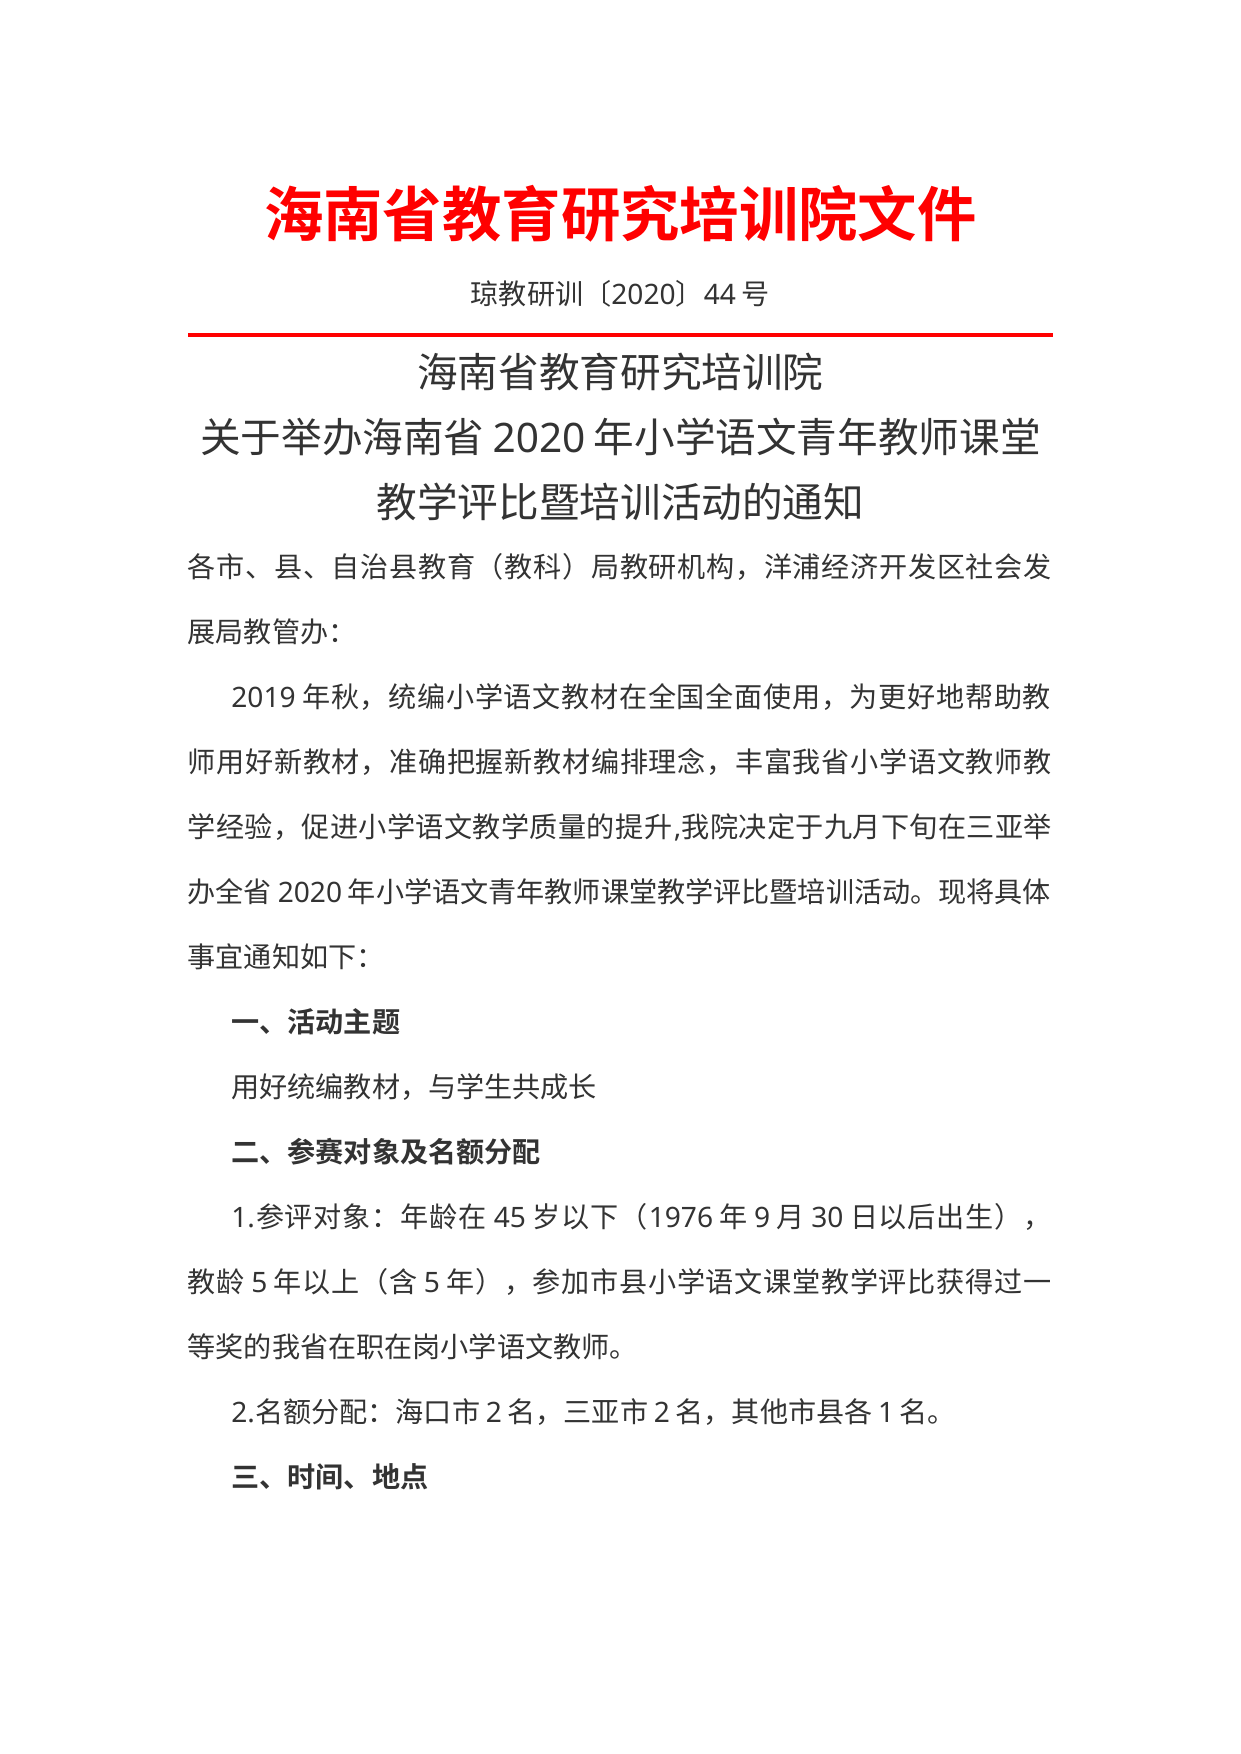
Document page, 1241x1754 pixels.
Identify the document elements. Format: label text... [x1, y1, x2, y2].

text 三、时间、地点 [187, 1442, 1053, 1507]
text 各市、县、自治县教育（教科）局教研机构，洋浦经济开发区社会发展局教管办： [187, 532, 1053, 662]
text 用好统编教材，与学生共成长 [187, 1052, 1053, 1117]
text 1.参评对象：年龄在45岁以下（1976年9月30日以后出生），教龄5年以上（含5年），参加市县小学语文课堂教学评比获得过一等奖的我省在职在岗小学语文教师。 [187, 1182, 1053, 1377]
text 二、参赛对象及名额分配 [187, 1117, 1053, 1182]
text 海南省教育研究培训院文件 [187, 162, 1053, 259]
text 2.名额分配：海口市2名，三亚市2名，其他市县各1名。 [187, 1377, 1053, 1442]
text 一、活动主题 [187, 987, 1053, 1052]
text 琼教研训〔2020〕44号 [187, 259, 1053, 337]
text 海南省教育研究培训院 关于举办海南省2020年小学语文青年教师课堂教学评比暨培训活动的通知 [187, 337, 1053, 532]
text 2019年秋，统编小学语文教材在全国全面使用，为更好地帮助教师用好新教材，准确把握新教材编排理念，丰富我省小学语文教师教学经验，促进小学语文教学质量的提升,我院决定于九月下旬在三亚举办全省2020年小学语文青年教师课堂教学评比暨培训活动。现将具体事宜通知如下： [187, 662, 1053, 987]
